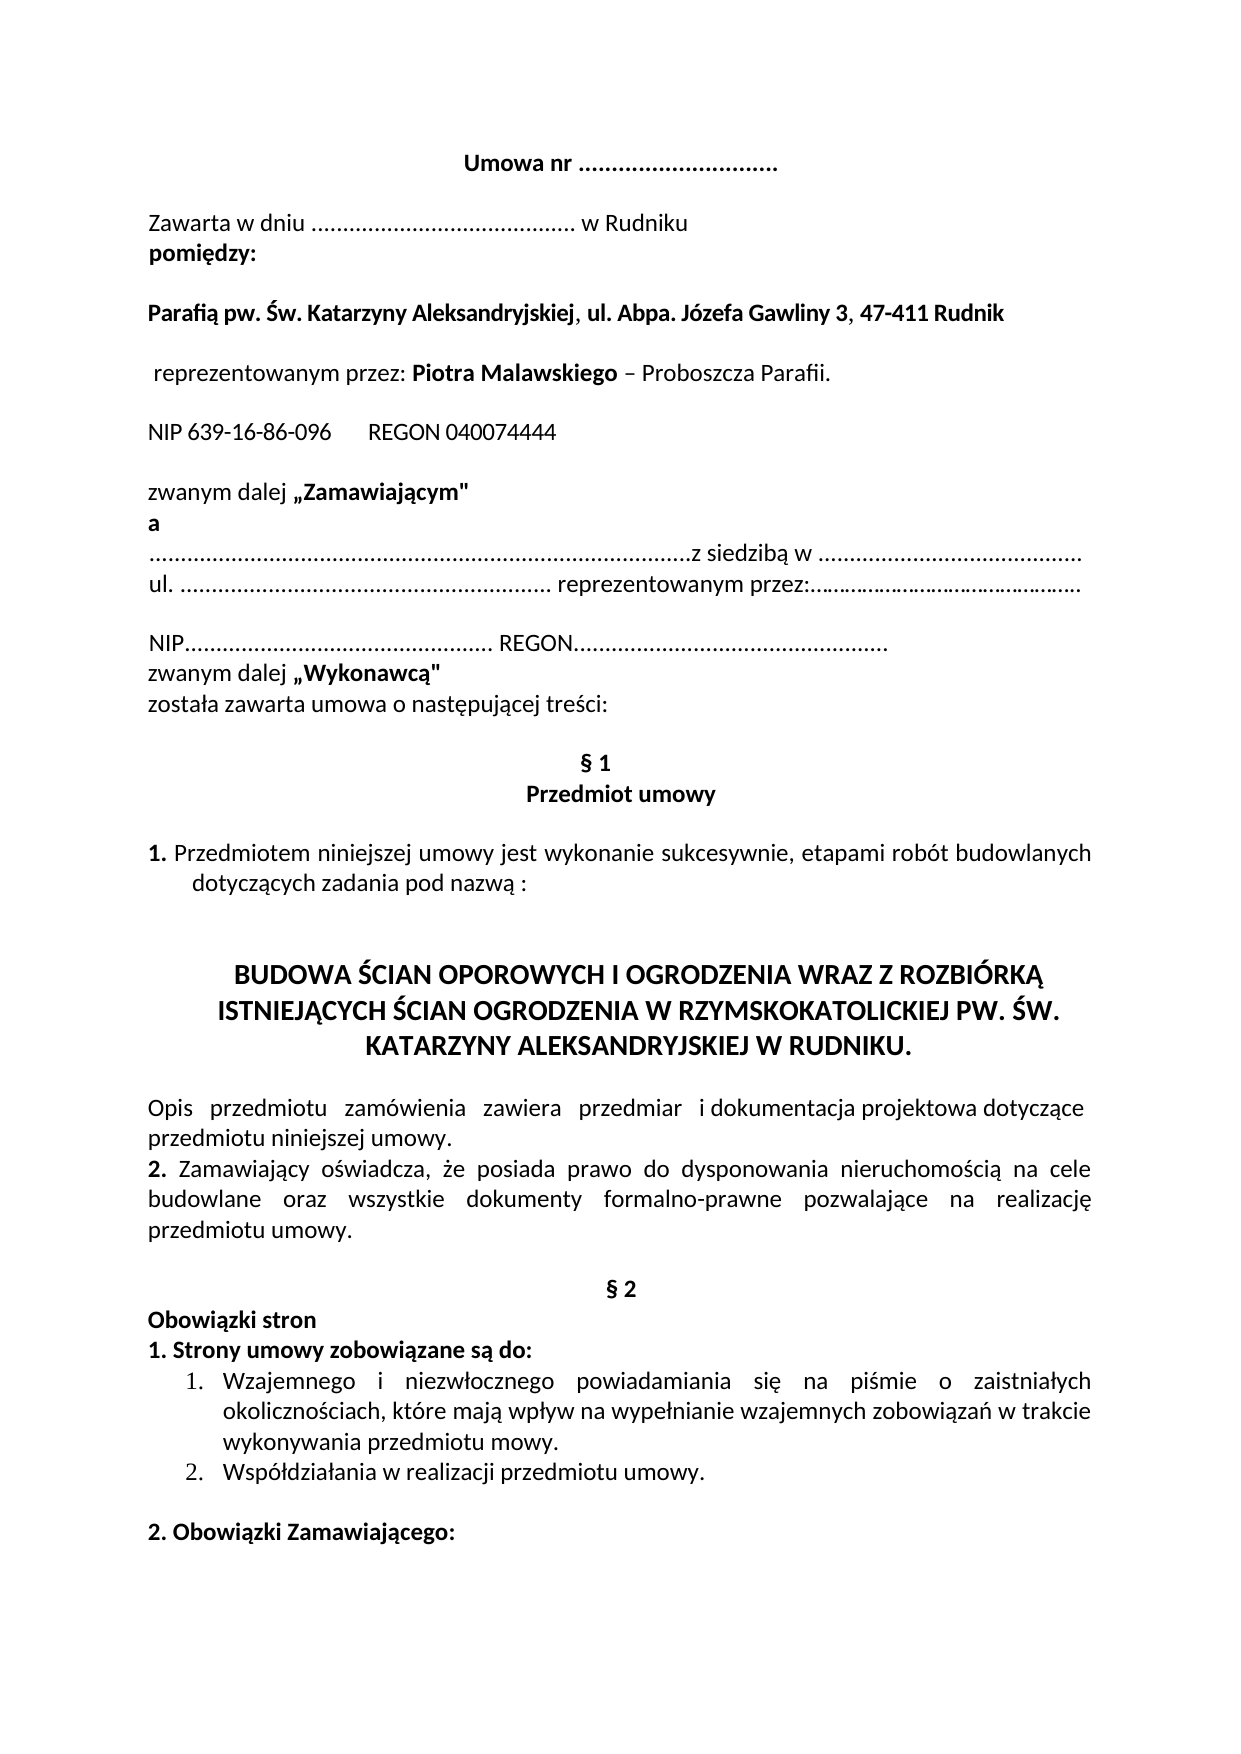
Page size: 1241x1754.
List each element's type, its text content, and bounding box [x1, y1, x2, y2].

text zwanym dalej „Wykonawcą" [148, 657, 1093, 688]
text ul. ........................................................... reprezentowanym przez:……………………………………….. [149, 568, 1093, 598]
text BUDOWA ŚCIAN OPOROWYCH I OGRODZENIA WRAZ Z ROZBIÓRKĄ ISTNIEJĄCYCH ŚCIAN OGRODZENIA W RZYMSKOKATOLICKIEJ PW. ŚW. KATARZYNY ALEKSANDRYJSKIEJ W RUDNIKU. [185, 956, 1093, 1063]
list Wzajemnego i niezwłocznego powiadamiania się na piśmie o zaistniałych okolicznościach, które mają wpływ na wypełnianie wzajemnych zobowiązań w trakcie wykonywania przedmiotu mowy. [185, 1365, 1093, 1457]
text ......................................................................................z siedzibą w .......................................... [149, 537, 1093, 568]
list Współdziałania w realizacji przedmiotu umowy. [185, 1457, 1093, 1487]
text § 2 [148, 1273, 1094, 1304]
text Zawarta w dniu .......................................... w Rudniku [148, 207, 1093, 237]
text NIP 639-16-86-096 REGON 040074444 [148, 416, 1093, 447]
text przedmiotu niniejszej umowy. [148, 1123, 1093, 1153]
text reprezentowanym przez: Piotra Malawskiego – Proboszcza Parafii. [148, 357, 1093, 387]
text zwanym dalej „Zamawiającym" [148, 476, 1093, 507]
text § 1 [580, 747, 661, 778]
text pomiędzy: [149, 237, 1093, 268]
text Obowiązki stron [148, 1304, 1094, 1334]
text 1. Przedmiotem niniejszej umowy jest wykonanie sukcesywnie, etapami robót budowlanych dotyczących zadania pod nazwą : [148, 837, 1093, 898]
text Parafią pw. Św. Katarzyny Aleksandryjskiej, ul. Abpa. Józefa Gawliny 3, 47-411 Rudnik [148, 297, 1093, 328]
text Opis przedmiotu zamówienia zawiera przedmiar i dokumentacja projektowa dotyczące [148, 1092, 1093, 1123]
text 2. Zamawiający oświadcza, że posiada prawo do dysponowania nieruchomością na cele budowlane oraz wszystkie dokumenty formalno-prawne pozwalające na realizację przedmiotu umowy. [148, 1153, 1093, 1245]
text Przedmiot umowy [148, 778, 1094, 808]
text została zawarta umowa o następującej treści: [148, 688, 1093, 718]
text Umowa nr .............................. [149, 148, 1093, 178]
text NIP................................................. REGON.................................................. [149, 627, 1093, 657]
text 1. Strony umowy zobowiązane są do: [148, 1334, 1093, 1365]
text 2. Obowiązki Zamawiającego: [148, 1516, 1093, 1546]
text a [148, 507, 1093, 537]
